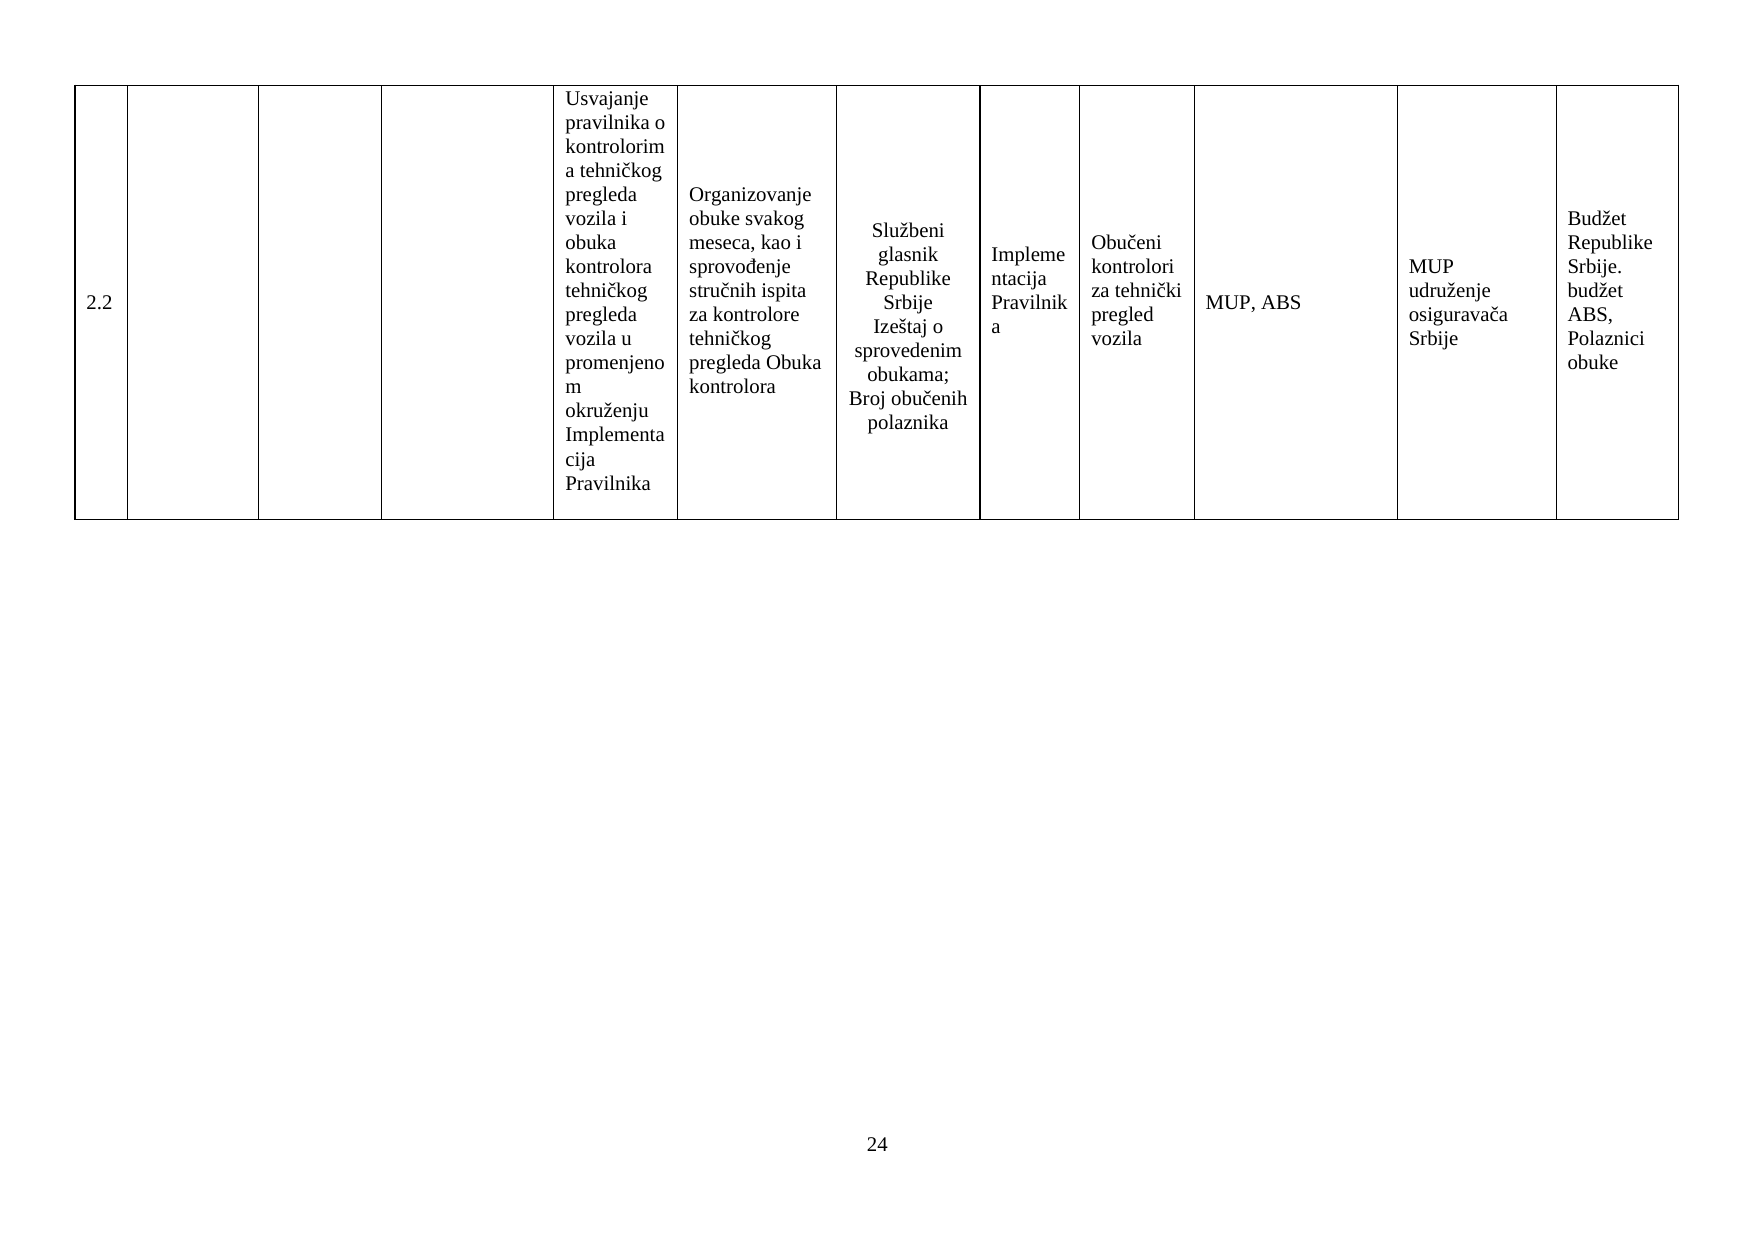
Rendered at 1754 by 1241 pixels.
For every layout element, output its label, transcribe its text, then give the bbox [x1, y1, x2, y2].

table_header Usvajanje pravilnika o kontrolorima tehničkog pregleda vozila i obuka kontrolora tehničkog pregleda vozila u promenjenom okruženju Implementacija Pravilnika [554, 86, 677, 519]
table_header Obučeni kontrolori za tehnički pregled vozila [1080, 86, 1194, 519]
table_header [128, 86, 258, 519]
table_header MUP udruženje osiguravača Srbije [1398, 86, 1556, 519]
table_header MUP, ABS [1195, 86, 1397, 519]
table_header Budžet Republike Srbije. budžet ABS, Polaznici obuke [1557, 86, 1678, 519]
table_header Službeni glasnik Republike Srbije Izeštaj o sprovedenim obukama; Broj obučenih polaznika [837, 86, 979, 519]
table_header [382, 86, 553, 519]
table_header [259, 86, 381, 519]
table_header Organizovanje obuke svakog meseca, kao i sprovođenje stručnih ispita za kontrolore tehničkog pregleda Obuka kontrolora [678, 86, 836, 519]
table_header 2.2 [76, 86, 127, 519]
table_header Implementacija Pravilnika [981, 86, 1079, 519]
